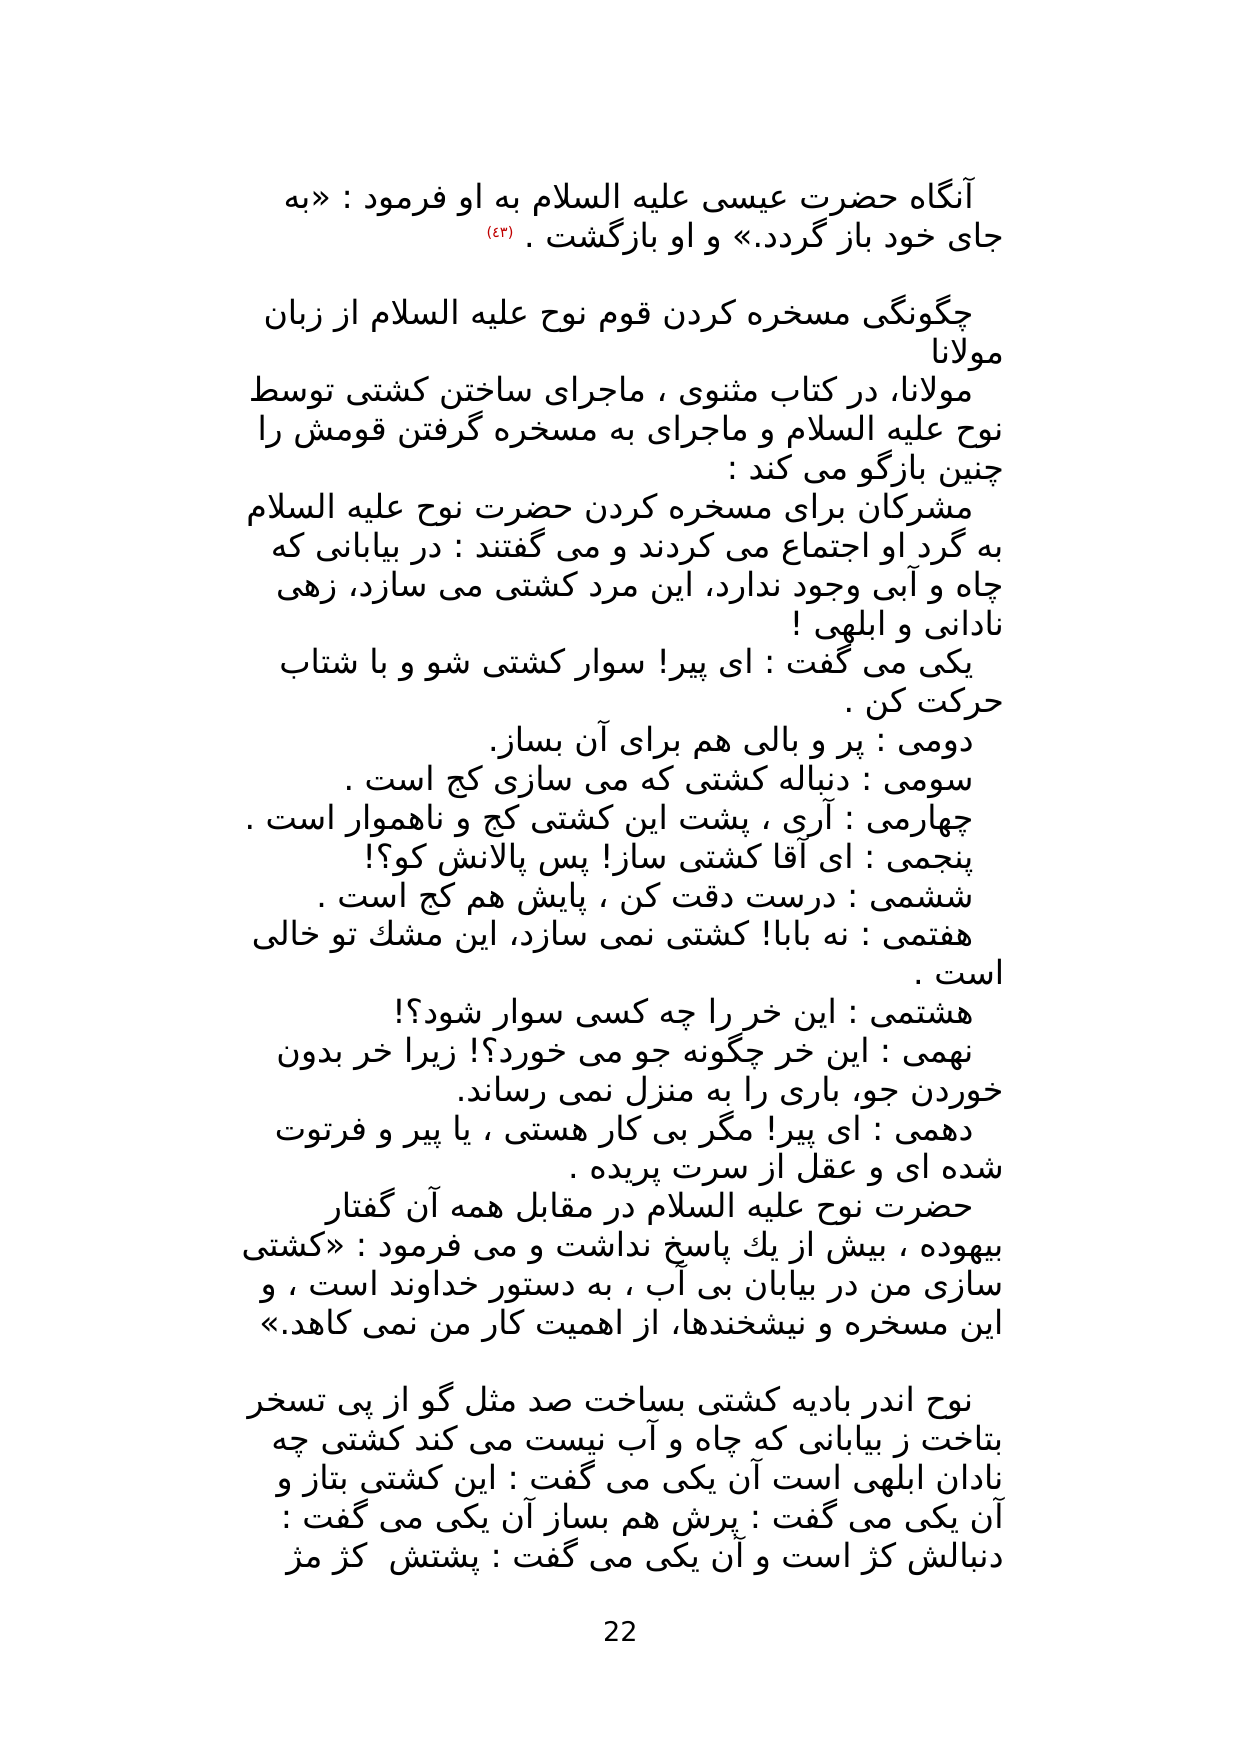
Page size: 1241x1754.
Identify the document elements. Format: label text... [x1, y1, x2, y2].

text مولانا، در كتاب مثنوى ، ماجراى ساختن كشتى توسط نوح عليه السلام و ماجراى به مسخره گرفتن قومش را چنين بازگو مى كند : [236, 371, 1004, 487]
text هشتمى : اين خر را چه كسى سوار شود؟! [236, 993, 1004, 1031]
text پنجمى : اى آقا كشتى ساز! پس پالانش كو؟! [236, 837, 1004, 876]
text يكى مى گفت : اى پير! سوار كشتى شو و با شتاب حركت كن . [236, 643, 1004, 721]
text نهمى : اين خر چگونه جو مى خورد؟! زيرا خر بدون خوردن جو، بارى را به منزل نمى رساند. [236, 1031, 1004, 1109]
text ششمى : درست دقت كن ، پايش هم كج است . [236, 876, 1004, 915]
text دهمى : اى پير! مگر بى كار هستى ، يا پير و فرتوت شده اى و عقل از سرت پريده . [236, 1109, 1004, 1187]
text حضرت نوح عليه السلام در مقابل همه آن گفتار بيهوده ، بيش از يك پاسخ نداشت و مى فرمود : «كشتى سازى من در بيابان بى آب ، به دستور خداوند است ، و اين مسخره و نيشخندها، از اهميت كار من نمى كاهد.» [236, 1187, 1004, 1342]
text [236, 1381, 1004, 1575]
text دومى : پر و بالى هم براى آن بساز. [236, 721, 1004, 759]
text مشركان براى مسخره كردن حضرت نوح عليه السلام به گرد او اجتماع مى كردند و مى گفتند : در بيابانى كه چاه و آبى وجود ندارد، اين مرد كشتى مى سازد، زهى نادانى و ابلهى ! [236, 487, 1004, 643]
text هفتمى : نه بابا! كشتى نمى سازد، اين مشك تو خالى است . [236, 915, 1004, 993]
text آنگاه حضرت عيسى عليه السلام به او فرمود : «به جاى خود باز گردد.» و او بازگشت . (٤٣) [236, 177, 1004, 255]
text سومى : دنباله كشتى كه مى سازى كج است . [236, 759, 1004, 798]
text چهارمى : آرى ، پشت اين كشتى كج و ناهموار است . [236, 798, 1004, 837]
text چگونگى مسخره كردن قوم نوح عليه السلام از زبان مولانا [236, 293, 1004, 371]
